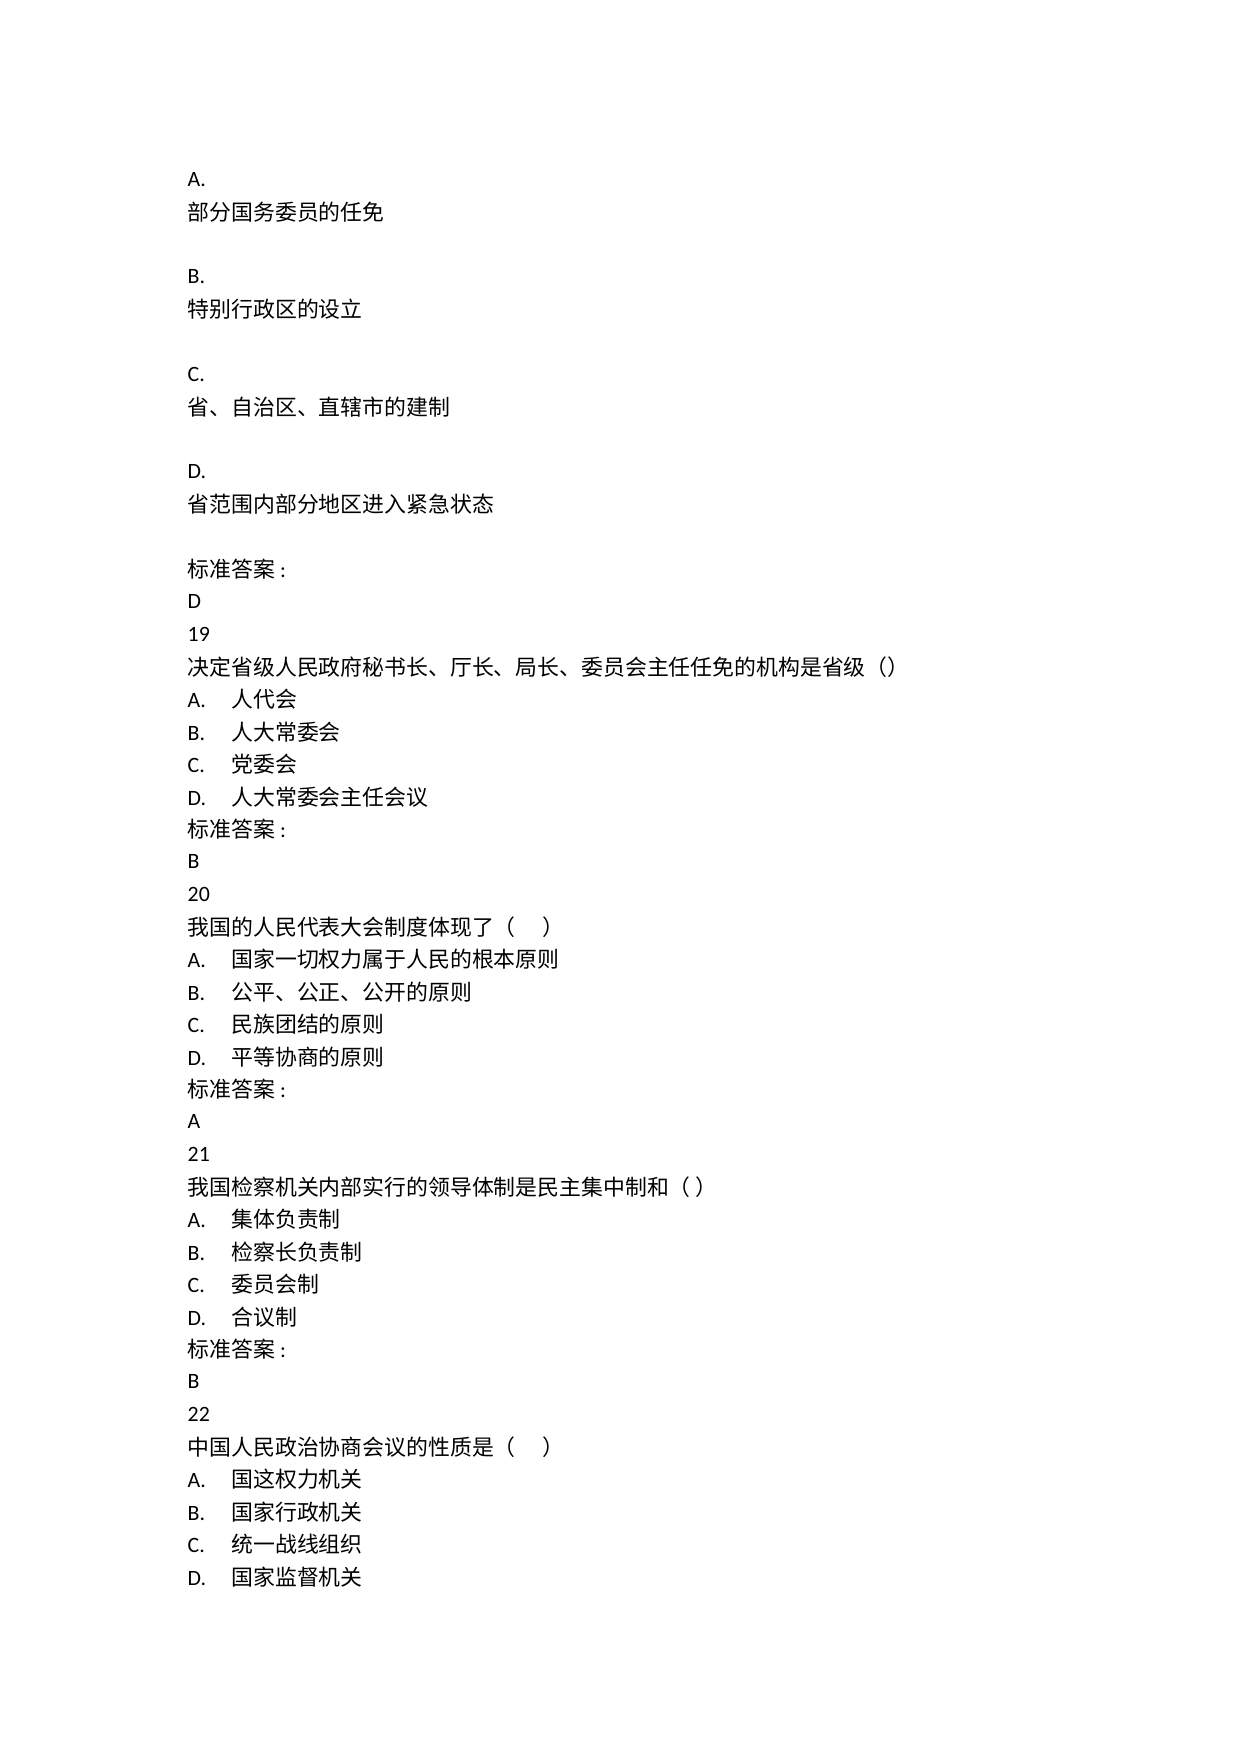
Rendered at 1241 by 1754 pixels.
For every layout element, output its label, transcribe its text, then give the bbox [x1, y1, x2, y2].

text C. [187, 357, 1053, 389]
text 标准答案 : [187, 1332, 1053, 1364]
text B. 公平、公正、公开的原则 [187, 974, 1053, 1007]
text B [187, 844, 1053, 877]
text 20 [187, 877, 1053, 909]
text 我国检察机关内部实行的领导体制是民主集中制和（ ） [187, 1169, 1053, 1202]
text 省范围内部分地区进入紧急状态 [187, 487, 1053, 519]
text C. 民族团结的原则 [187, 1007, 1053, 1039]
text A. [187, 162, 1053, 194]
text 标准答案 : [187, 812, 1053, 844]
text 省、自治区、直辖市的建制 [187, 389, 1053, 422]
text D. 人大常委会主任会议 [187, 779, 1053, 812]
text 22 [187, 1397, 1053, 1429]
text D [187, 584, 1053, 617]
text C. 委员会制 [187, 1267, 1053, 1299]
text 我国的人民代表大会制度体现了（ ） [187, 909, 1053, 942]
text A. 国这权力机关 [187, 1462, 1053, 1494]
text D. 平等协商的原则 [187, 1039, 1053, 1072]
text 中国人民政治协商会议的性质是（ ） [187, 1429, 1053, 1462]
text 特别行政区的设立 [187, 292, 1053, 324]
text A. 集体负责制 [187, 1202, 1053, 1234]
text A. 人代会 [187, 682, 1053, 714]
text B. 国家行政机关 [187, 1494, 1053, 1527]
text C. 党委会 [187, 747, 1053, 779]
text 决定省级人民政府秘书长、厅长、局长、委员会主任任免的机构是省级（） [187, 649, 1053, 682]
text B. 检察长负责制 [187, 1234, 1053, 1267]
text 19 [187, 617, 1053, 649]
text D. 合议制 [187, 1299, 1053, 1332]
text D. [187, 454, 1053, 487]
text 标准答案 : [187, 552, 1053, 584]
text B [187, 1364, 1053, 1397]
text A. 国家一切权力属于人民的根本原则 [187, 942, 1053, 974]
text C. 统一战线组织 [187, 1527, 1053, 1559]
text 21 [187, 1137, 1053, 1169]
text A [187, 1104, 1053, 1137]
text 部分国务委员的任免 [187, 194, 1053, 227]
text B. 人大常委会 [187, 714, 1053, 747]
text B. [187, 259, 1053, 292]
text 标准答案 : [187, 1072, 1053, 1104]
text D. 国家监督机关 [187, 1559, 1053, 1592]
